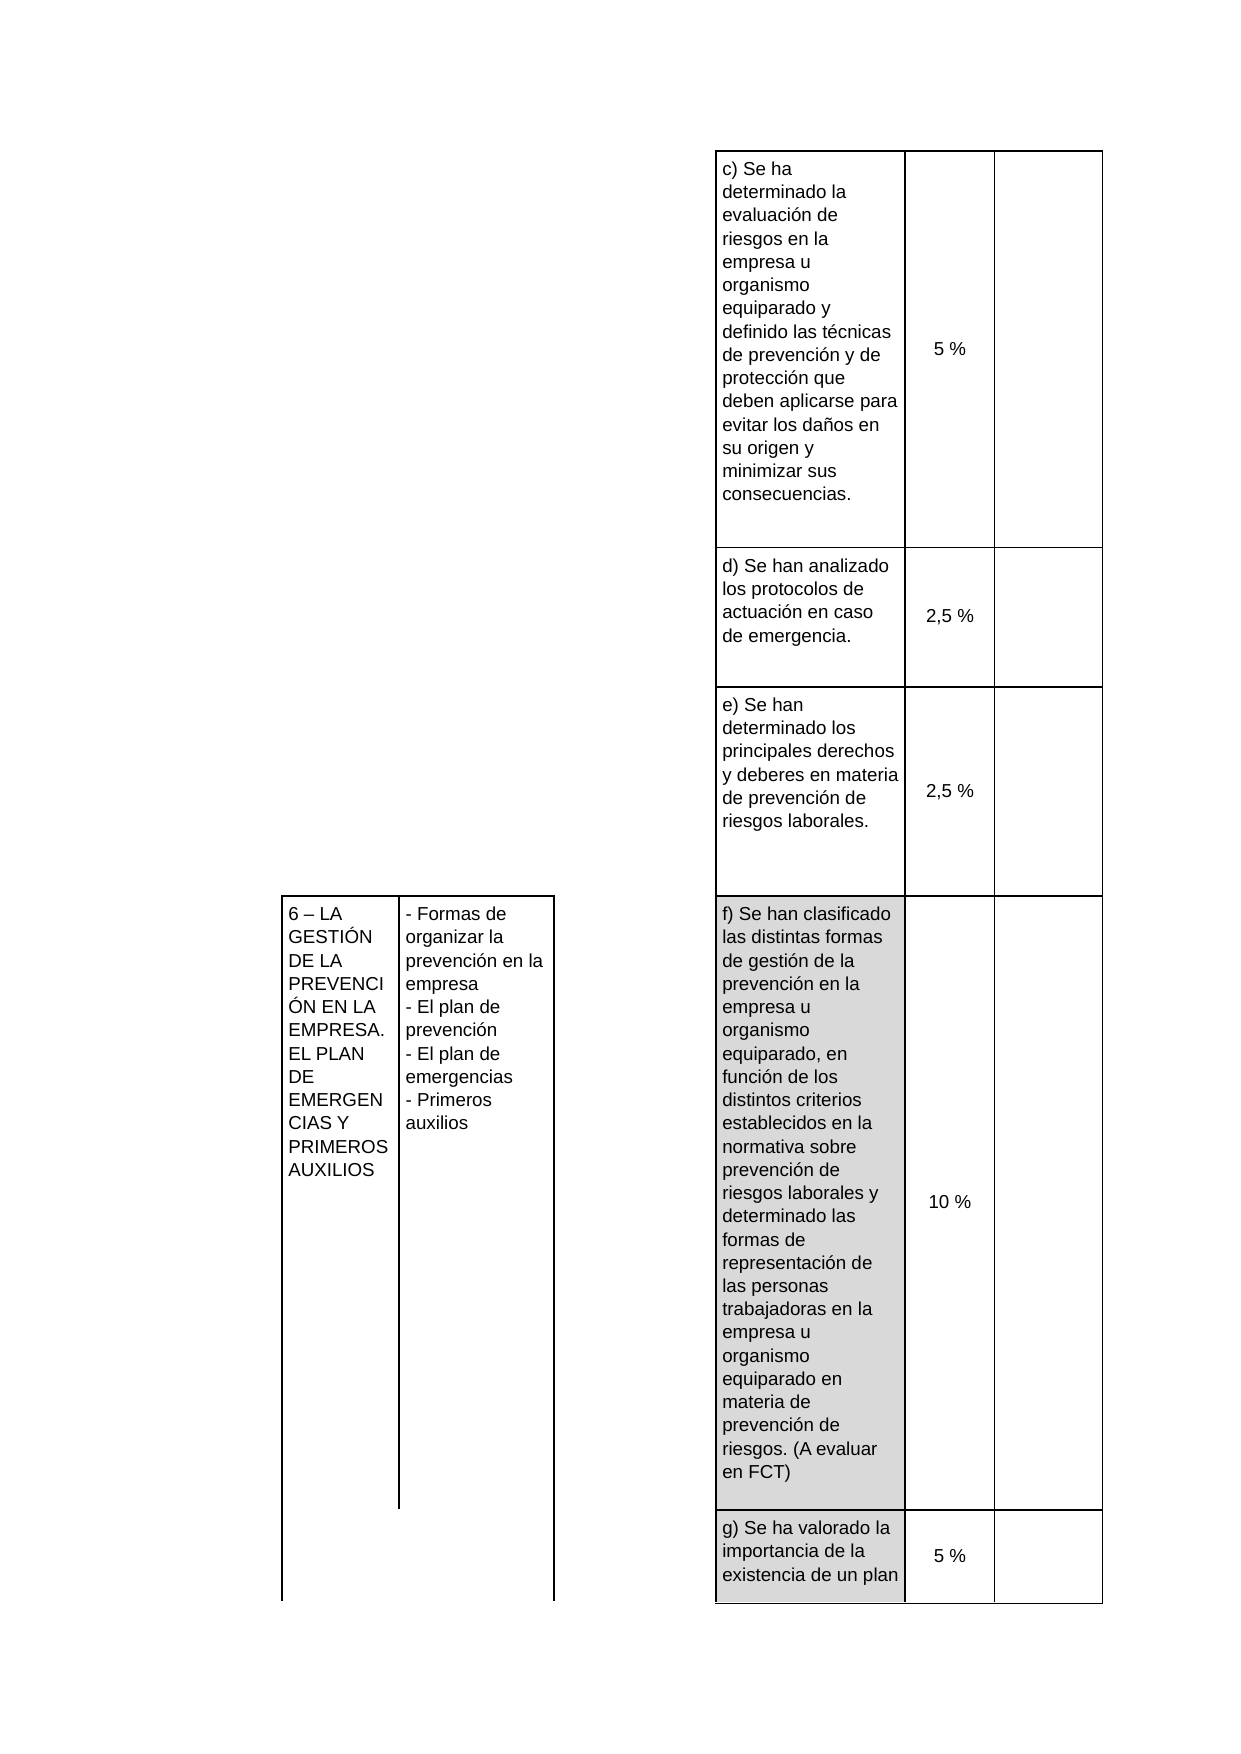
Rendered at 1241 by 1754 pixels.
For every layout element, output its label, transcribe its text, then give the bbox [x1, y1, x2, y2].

table_cell d) Se han analizado los protocolos de actuación en caso de emergencia. [717, 548, 904, 686]
table_cell c) Se ha determinado la evaluación de riesgos en la empresa u organismo equiparado y definido las técnicas de prevención y de protección que deben aplicarse para evitar los daños en su origen y minimizar sus consecuencias. [717, 152, 904, 547]
table_cell - Formas de organizar la prevención en la empresa - El plan de prevención - El plan de emergencias - Primeros auxilios [399, 897, 554, 1602]
table_cell 6 – LA GESTIÓN DE LA PREVENCIÓN EN LA EMPRESA. EL PLAN DE EMERGENCIAS Y PRIMEROS AUXILIOS [282, 897, 399, 1602]
table_cell [995, 152, 1102, 547]
table_cell [995, 688, 1102, 895]
table_cell 2,5 % [906, 688, 994, 895]
table_cell e) Se han determinado los principales derechos y deberes en materia de prevención de riesgos laborales. [717, 688, 904, 895]
table_cell [995, 548, 1102, 686]
table_cell [995, 897, 1102, 1509]
table_cell 2,5 % [906, 548, 994, 686]
table_cell 5 % [906, 152, 994, 547]
table_cell f) Se han clasificado las distintas formas de gestión de la prevención en la empresa u organismo equiparado, en función de los distintos criterios establecidos en la normativa sobre prevención de riesgos laborales y determinado las formas de representación de las personas trabajadoras en la empresa u organismo equiparado en materia de prevención de riesgos. (A evaluar en FCT) [717, 897, 904, 1509]
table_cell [717, 1511, 904, 1602]
table_cell [995, 1511, 1102, 1602]
table_cell 5 % [906, 1511, 994, 1602]
table_cell 10 % [906, 897, 994, 1509]
